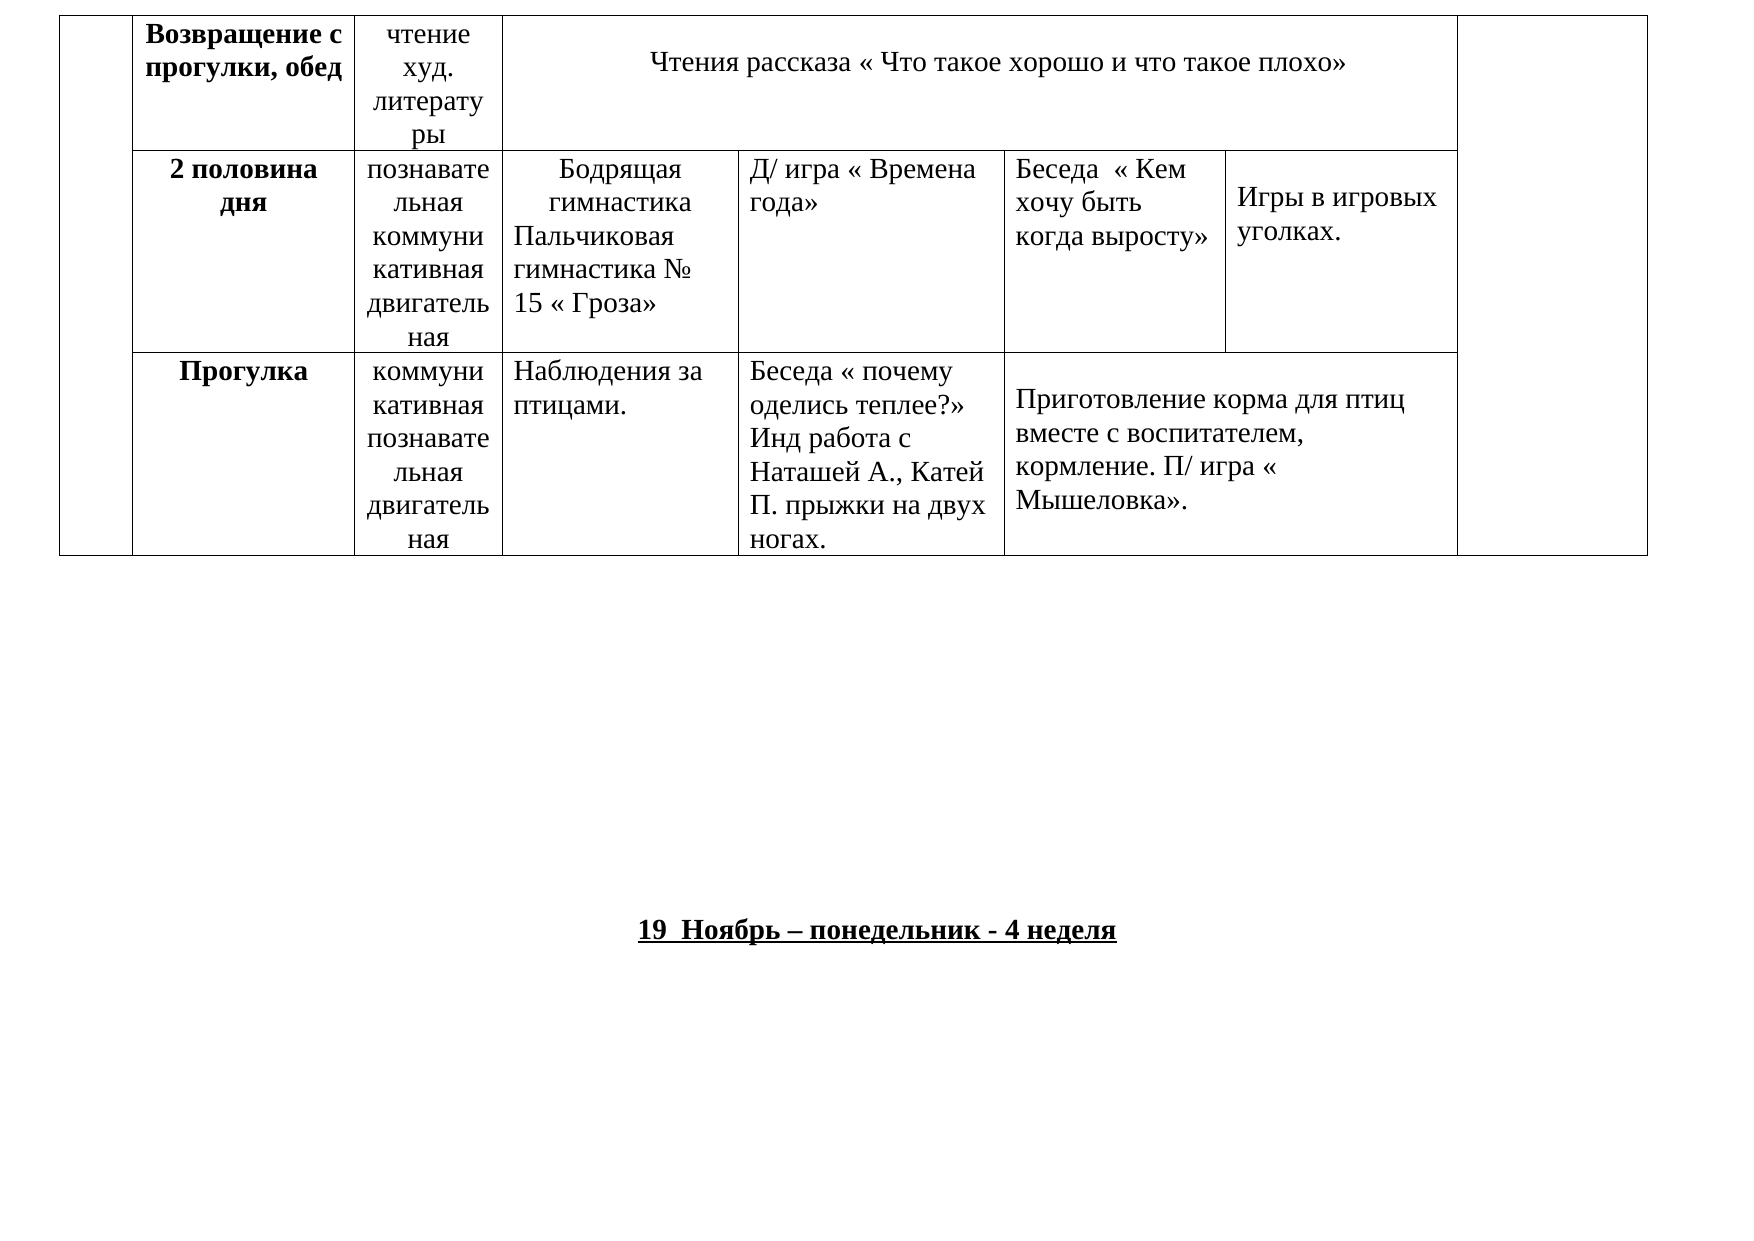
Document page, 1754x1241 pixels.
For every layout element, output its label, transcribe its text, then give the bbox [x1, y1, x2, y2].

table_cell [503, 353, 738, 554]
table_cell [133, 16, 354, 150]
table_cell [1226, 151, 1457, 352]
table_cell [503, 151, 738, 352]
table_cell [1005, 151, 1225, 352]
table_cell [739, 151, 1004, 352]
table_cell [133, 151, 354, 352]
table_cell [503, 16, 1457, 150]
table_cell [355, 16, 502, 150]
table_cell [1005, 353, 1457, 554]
text 19 Ноябрь – понедельник - 4 неделя [118, 912, 1636, 945]
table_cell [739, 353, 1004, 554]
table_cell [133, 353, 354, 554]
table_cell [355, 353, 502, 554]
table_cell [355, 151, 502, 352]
